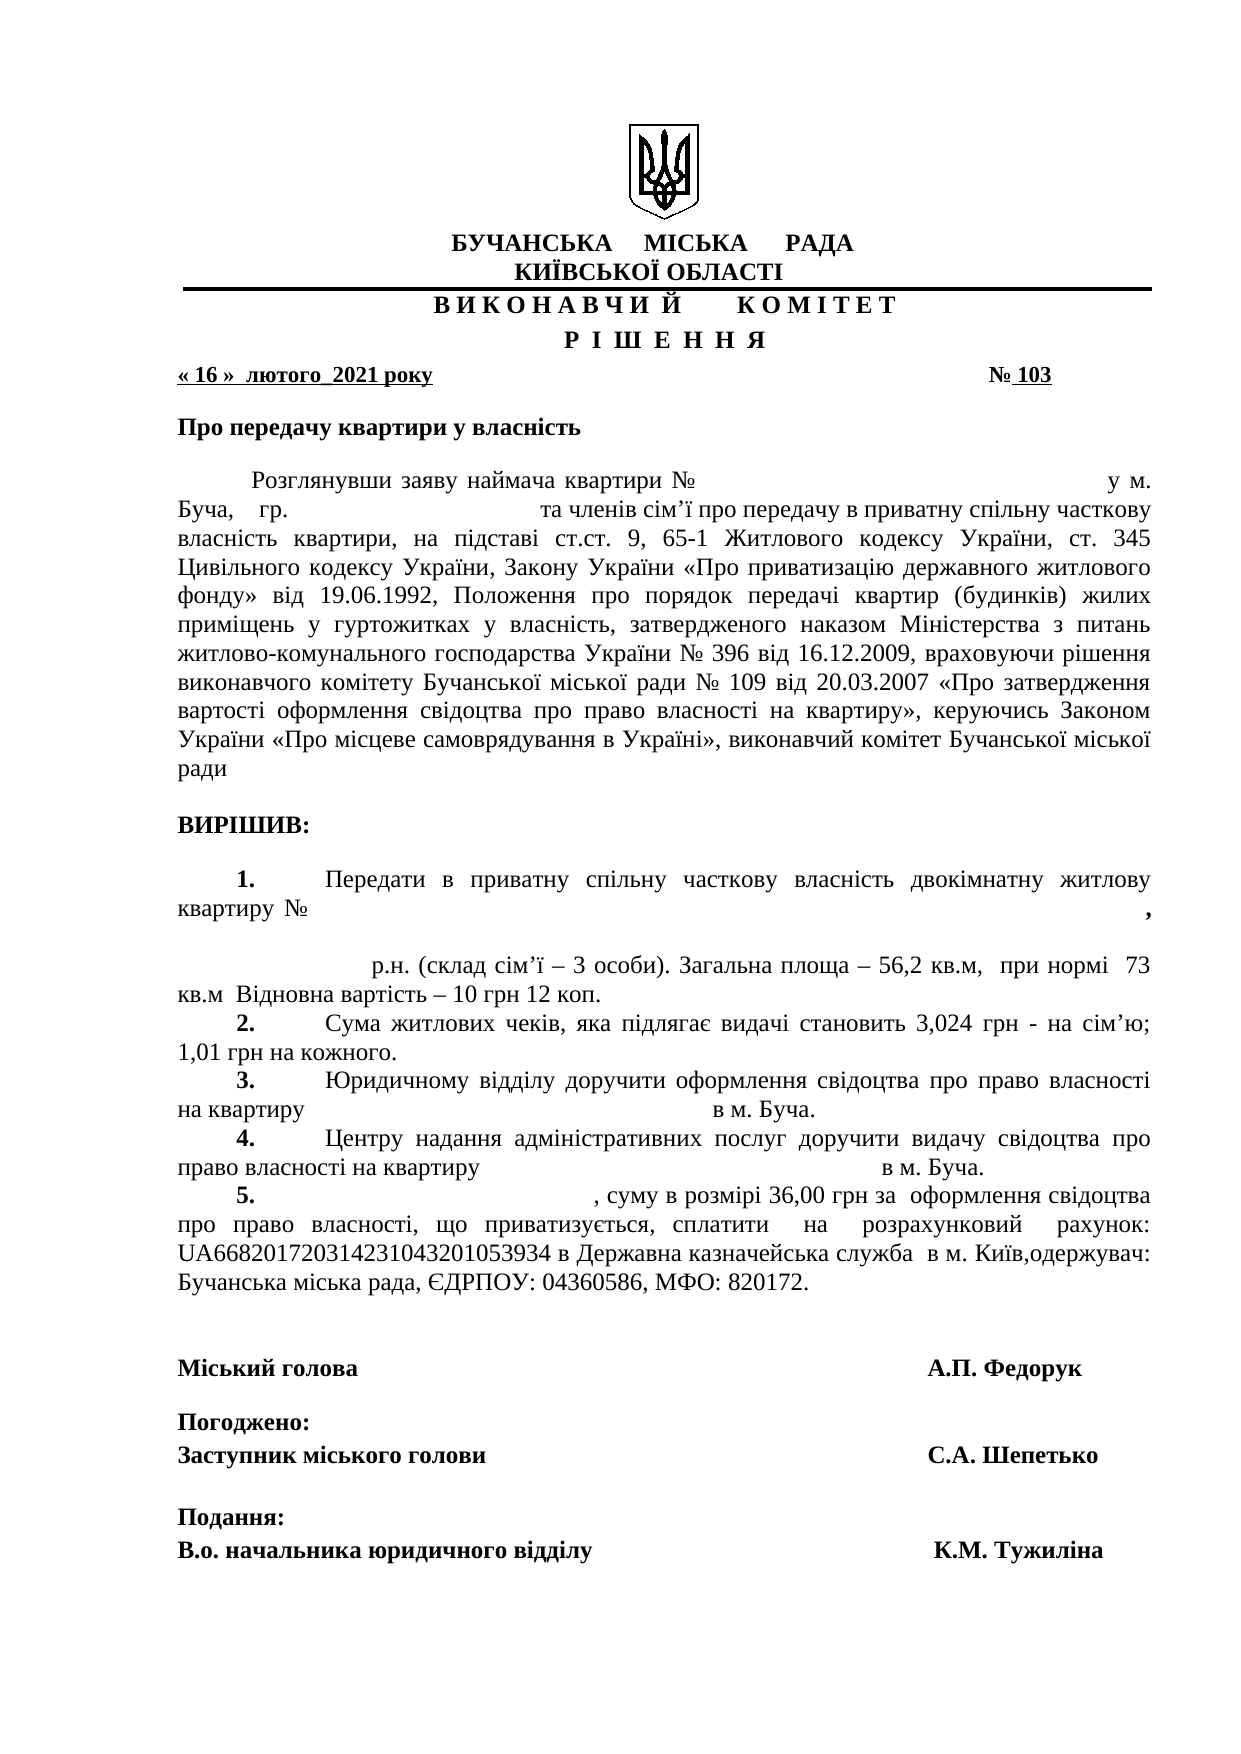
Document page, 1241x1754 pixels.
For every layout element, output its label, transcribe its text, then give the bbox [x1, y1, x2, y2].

subtitle В И К О Н А В Ч И Й К О М І Т Е Т [177, 291, 1152, 319]
list Ройко Юрію Івановичу, суму в розмірі 36,00 грн за оформлення свідоцтва про право власності, що приватизується, сплатити на розрахунковий рахунок: UA668201720314231043201053934 в Державна казначейська служба в м. Київ,одержувач: Бучанська міська рада, ЄДРПОУ: 04360586, МФО: 820172. [177, 1181, 1152, 1296]
text Подання: [177, 1502, 1152, 1531]
text БУЧАНСЬКА МІСЬКА РАДА ПРОЕКТ [183, 228, 1152, 257]
list Центру надання адміністративних послуг доручити видачу свідоцтва про право власності на квартиру № 7 по вул. Бориса Гмирі, буд. 11-А в м. Буча. [177, 1123, 1152, 1181]
text Погоджено: [177, 1407, 1152, 1436]
text Міський голова А.П. Федорук [177, 1353, 1152, 1382]
subtitle КИЇВСЬКОЇ ОБЛАСТІ ПРОЕКТ [183, 257, 1152, 287]
subtitle Р І Ш Е Н Н Я [177, 326, 1152, 354]
text Заступник міського голови С.А. Шепетько [177, 1440, 1152, 1469]
list Передати в приватну спільну часткову власність двокімнатну житлову квартиру № 7 по вул. Бориса Гмирі, буд. 11-А в м. Буча, гр. Ройко Юрію Івановичу, 1975 р.н. та членам сім’ї: Ройко Івану Юрійовичу, 2013 р.н. р.н. та Ройко Максиму Юрійовичу, 2016 р.н. (склад сім’ї – 3 особи). Загальна площа – 56,2 кв.м, при нормі 73 кв.м Відновна вартість – 10 грн 12 коп. [177, 864, 1152, 1008]
text Про передачу квартири у власність [177, 412, 1152, 440]
text ВИРІШИВ: [177, 811, 1152, 839]
text В.о. начальника юридичного відділу К.М. Тужиліна [177, 1535, 1152, 1563]
text « 16 » лютого_2021 року № 103 [177, 361, 1152, 387]
list Сума житлових чеків, яка підлягає видачі становить 3,024 грн - на сім’ю; 1,01 грн на кожного. [177, 1008, 1152, 1066]
list Юридичному відділу доручити оформлення свідоцтва про право власності на квартиру № 7 по вул. Бориса Гмирі, буд.11-А, в м. Буча. [177, 1066, 1152, 1123]
text Розглянувши заяву наймача квартири № 7 у буд. 11-А по вул. Бориса Гмирі у м. Буча, гр. Ройко Юрія Івановича та членів сім’ї про передачу в приватну спільну часткову власність квартири, на підставі ст.ст. 9, 65-1 Житлового кодексу України, ст. 345 Цивільного кодексу України, Закону України «Про приватизацію державного житлового фонду» від 19.06.1992, Положення про порядок передачі квартир (будинків) жилих приміщень у гуртожитках у власність, затвердженого наказом Міністерства з питань житлово-комунального господарства України № 396 від 16.12.2009, враховуючи рішення виконавчого комітету Бучанської міської ради № 109 від 20.03.2007 «Про затвердження вартості оформлення свідоцтва про право власності на квартиру», керуючись Законом України «Про місцеве самоврядування в Україні», виконавчий комітет Бучанської міської ради [177, 466, 1152, 782]
